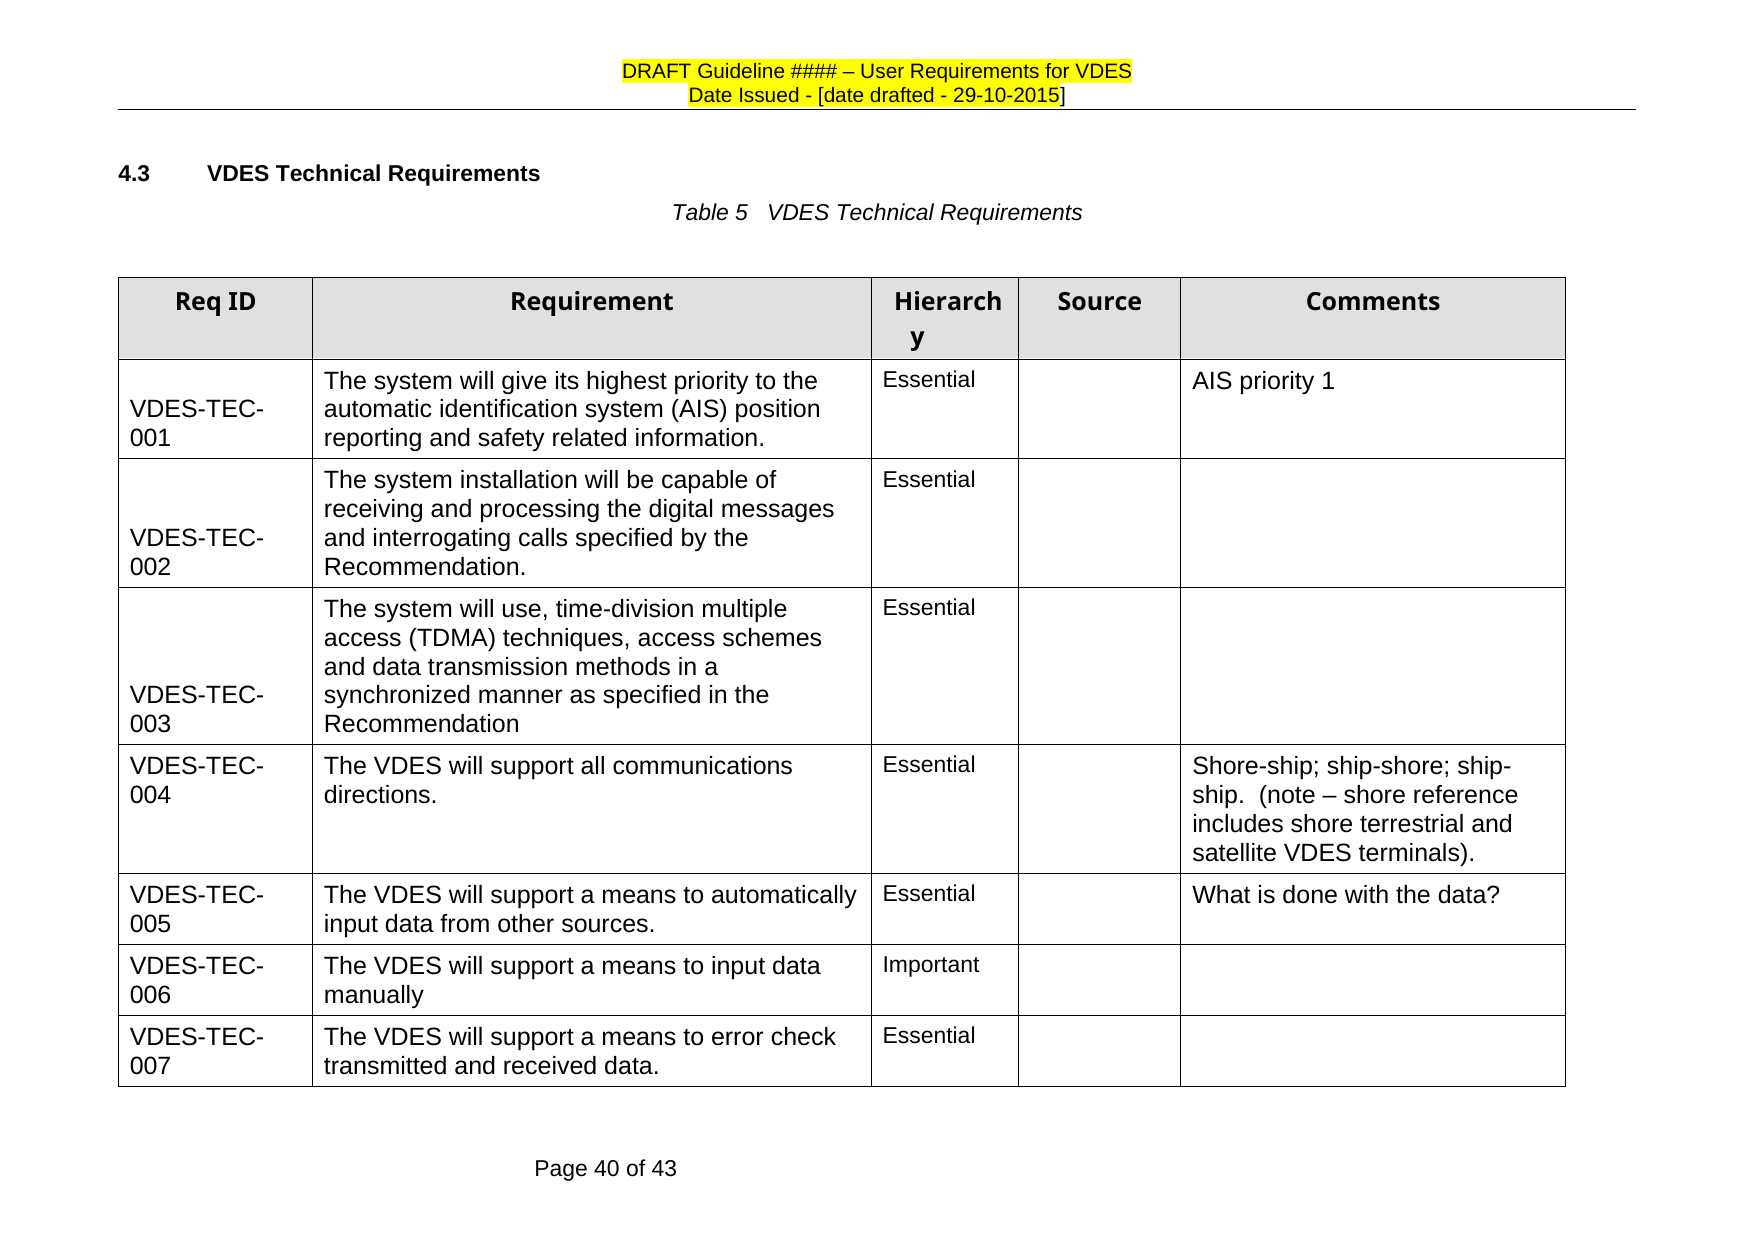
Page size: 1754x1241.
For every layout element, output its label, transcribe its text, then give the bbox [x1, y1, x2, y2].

table_cell The VDES will support a means to automatically input data from other sources. [313, 874, 871, 944]
table_cell VDES-TEC-001 [119, 360, 312, 458]
table_cell [1019, 360, 1180, 458]
table_header Requirement [313, 278, 871, 358]
table_cell [1181, 459, 1565, 587]
table_header Comments [1181, 278, 1565, 358]
table_cell The VDES will support a means to error check transmitted and received data. [313, 1016, 871, 1086]
list Table 5 VDES Technical Requirements [118, 199, 1636, 225]
table_cell VDES-TEC-007 [119, 1016, 312, 1086]
table_cell AIS priority 1 [1181, 360, 1565, 458]
table_header Source [1019, 278, 1180, 358]
table_cell [1019, 874, 1180, 944]
table_cell [1019, 459, 1180, 587]
table_cell [1019, 945, 1180, 1015]
table_cell [1019, 745, 1180, 873]
table_header Hierarchy [872, 278, 1018, 358]
table_cell VDES-TEC-006 [119, 945, 312, 1015]
table_cell The VDES will support all communications directions. [313, 745, 871, 873]
subtitle VDES Technical Requirements [118, 160, 1636, 187]
table_cell VDES-TEC-005 [119, 874, 312, 944]
table_cell The VDES will support a means to input data manually [313, 945, 871, 1015]
table_cell [1019, 588, 1180, 744]
table_cell The system will give its highest priority to the automatic identification system (AIS) position reporting and safety related information. [313, 360, 871, 458]
table_cell VDES-TEC-002 [119, 459, 312, 587]
table_cell [1181, 945, 1565, 1015]
table_cell [1181, 1016, 1565, 1086]
table_cell Shore-ship; ship-shore; ship-ship. (note – shore reference includes shore terrestrial and satellite VDES terminals). [1181, 745, 1565, 873]
table_cell The system installation will be capable of receiving and processing the digital messages and interrogating calls specified by the Recommendation. [313, 459, 871, 587]
table_cell The system will use, time-division multiple access (TDMA) techniques, access schemes and data transmission methods in a synchronized manner as specified in the Recommendation [313, 588, 871, 744]
table_cell [1181, 588, 1565, 744]
table_cell [1019, 1016, 1180, 1086]
table_cell VDES-TEC-004 [119, 745, 312, 873]
table_cell What is done with the data? [1181, 874, 1565, 944]
table_cell VDES-TEC-003 [119, 588, 312, 744]
table_header Req ID [119, 278, 312, 358]
